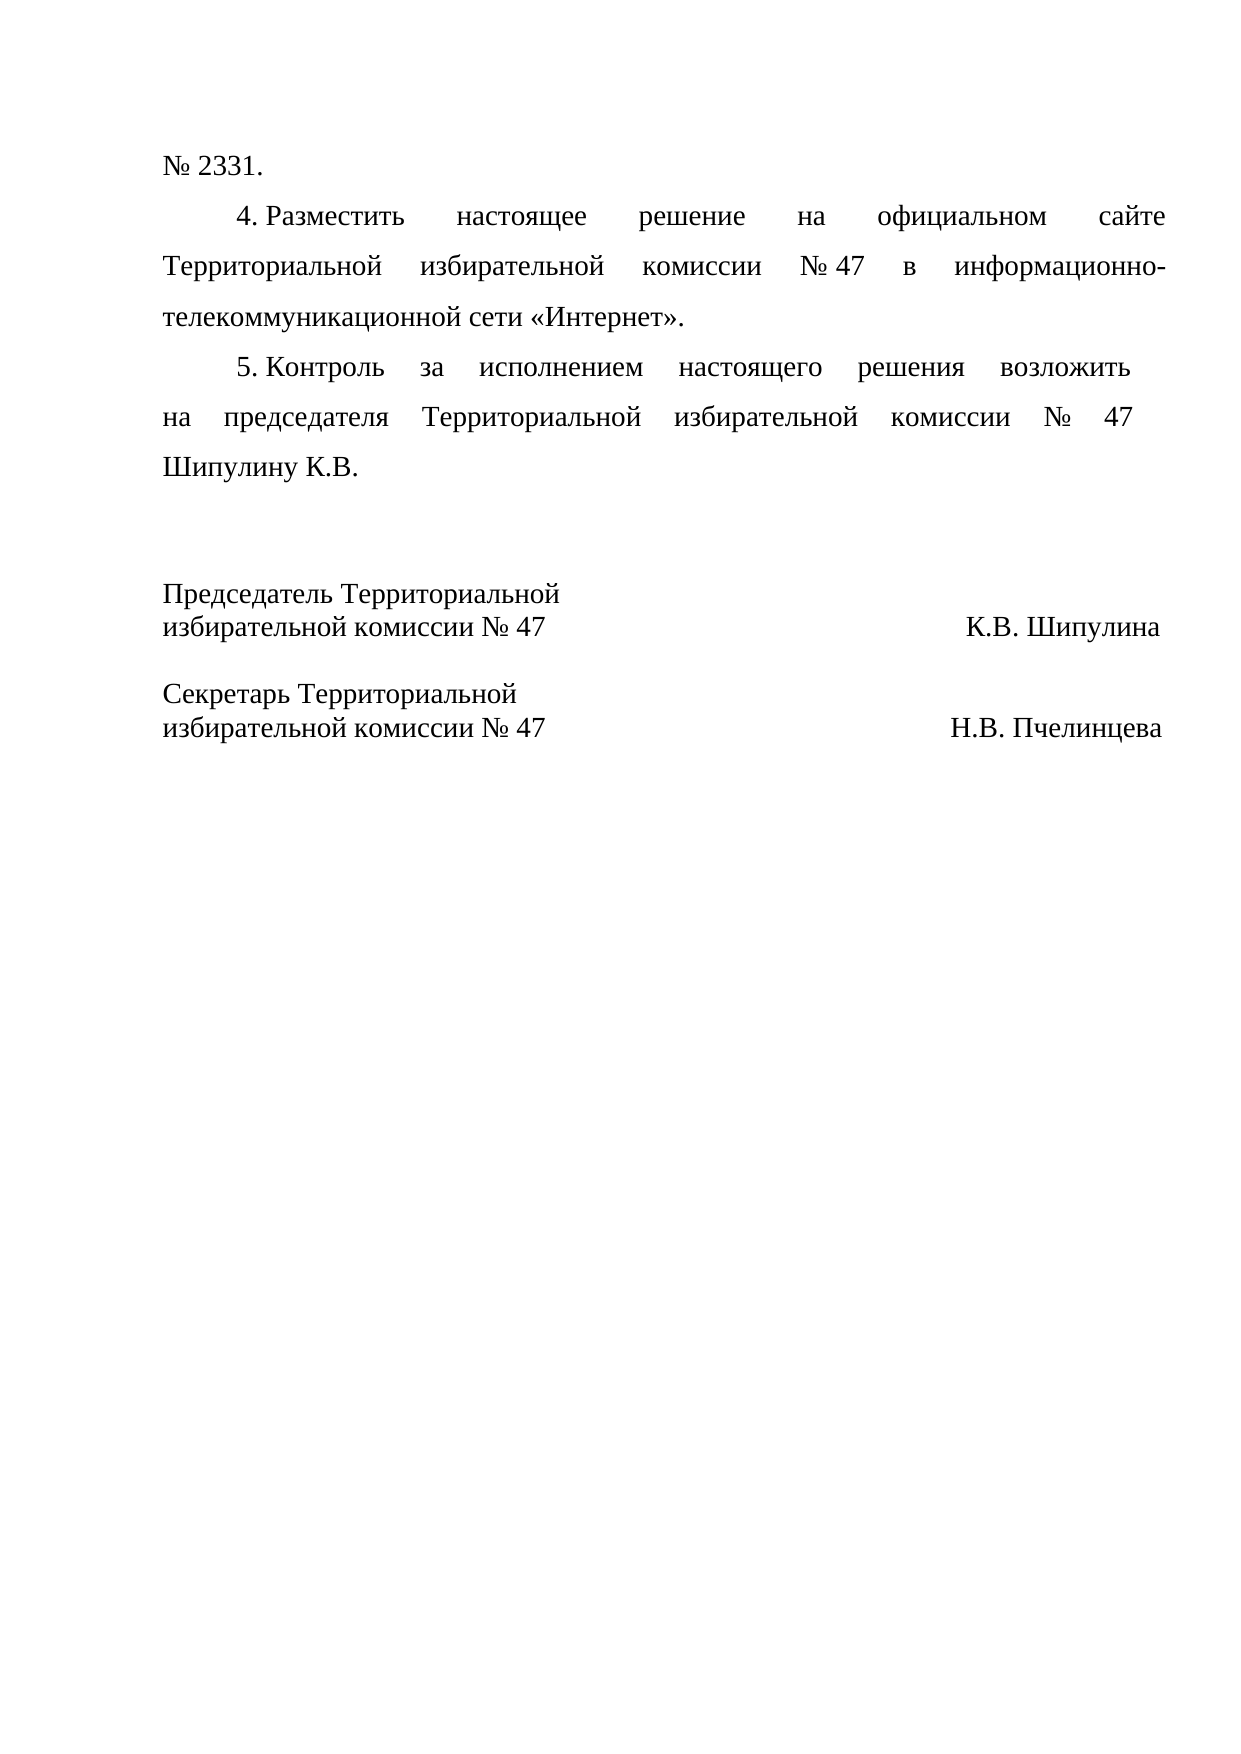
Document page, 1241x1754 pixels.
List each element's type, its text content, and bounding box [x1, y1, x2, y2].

text избирательной комиссии № 47 Н.В. Пчелинцева [162, 710, 1166, 744]
text избирательной комиссии № 47 К.В. Шипулина [162, 609, 1166, 643]
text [162, 148, 1166, 181]
text 4. Разместить настоящее решение на официальном сайте Территориальной избирательной комиссии № 47 в информационно-телекоммуникационной сети «Интернет». [162, 198, 1166, 332]
text Председатель Территориальной [162, 576, 1166, 609]
text 5. Контроль за исполнением настоящего решения возложить на председателя Территориальной избирательной комиссии № 47 Шипулину К.В. [162, 349, 1166, 483]
text Секретарь Территориальной [162, 677, 1166, 710]
